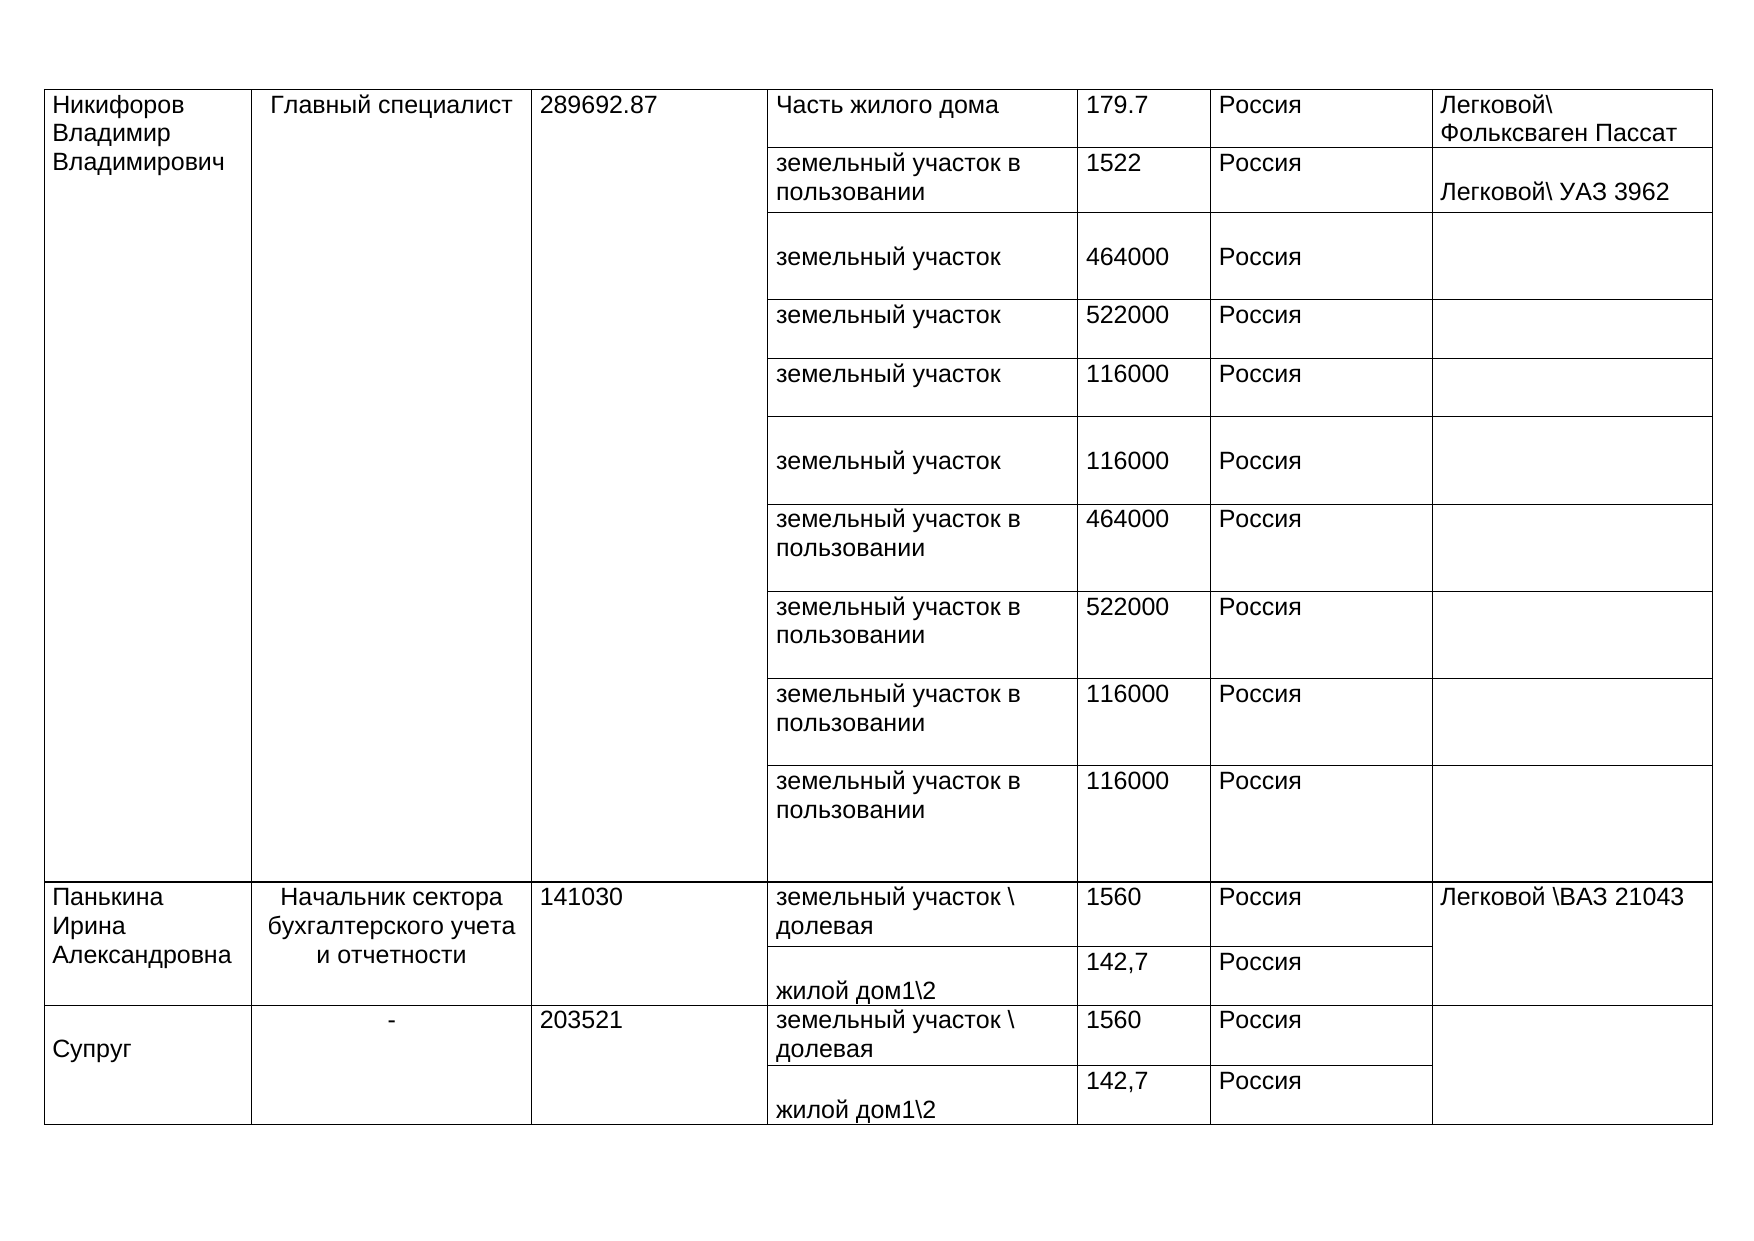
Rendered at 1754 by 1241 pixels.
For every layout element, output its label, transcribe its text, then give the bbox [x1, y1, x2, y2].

table_cell 1522 [1078, 148, 1210, 212]
table_cell - [252, 1006, 531, 1123]
table_cell 141030 [532, 883, 767, 1004]
table_cell Россия [1211, 148, 1432, 212]
table_cell 203521 [532, 1006, 767, 1123]
table_cell Россия [1211, 505, 1432, 591]
table_cell земельный участок в пользовании [768, 592, 1077, 678]
table_cell [1433, 213, 1712, 299]
table_cell Россия [1211, 883, 1432, 946]
table_cell Часть жилого дома [768, 90, 1077, 147]
table_cell 289692.87 [532, 90, 767, 881]
table_cell жилой дом1\2 [768, 1066, 1077, 1123]
table_cell Легковой\ Фольксваген Пассат [1433, 90, 1712, 147]
table_cell Главный специалист [252, 90, 531, 881]
table_cell [1433, 505, 1712, 591]
table_cell Легковой\ УАЗ 3962 [1433, 148, 1712, 212]
table_cell 116000 [1078, 679, 1210, 765]
table_cell 116000 [1078, 766, 1210, 881]
table_cell [1433, 300, 1712, 358]
table_cell Россия [1211, 300, 1432, 358]
table_cell Россия [1211, 213, 1432, 299]
table_cell земельный участок в пользовании [768, 679, 1077, 765]
table_cell Россия [1211, 1006, 1432, 1065]
table_cell 116000 [1078, 417, 1210, 503]
table_cell Россия [1211, 417, 1432, 503]
table_cell земельный участок в пользовании [768, 766, 1077, 881]
table_cell 522000 [1078, 592, 1210, 678]
table_cell Россия [1211, 1066, 1432, 1123]
table_cell Панькина Ирина Александровна [45, 883, 251, 1004]
table_cell земельный участок \долевая [768, 1006, 1077, 1065]
table_cell 464000 [1078, 213, 1210, 299]
table_cell земельный участок в пользовании [768, 148, 1077, 212]
table_cell 1560 [1078, 1006, 1210, 1065]
table_cell 142,7 [1078, 947, 1210, 1004]
table_cell земельный участок [768, 213, 1077, 299]
table_cell 1560 [1078, 883, 1210, 946]
table_cell Россия [1211, 90, 1432, 147]
table_cell [1433, 592, 1712, 678]
table_cell Россия [1211, 679, 1432, 765]
table_cell 142,7 [1078, 1066, 1210, 1123]
table_cell [1433, 766, 1712, 881]
table_cell земельный участок [768, 300, 1077, 358]
table_cell 179.7 [1078, 90, 1210, 147]
table_cell земельный участок в пользовании [768, 505, 1077, 591]
table_cell [1433, 359, 1712, 416]
table_cell Россия [1211, 359, 1432, 416]
table_cell 116000 [1078, 359, 1210, 416]
table_cell Никифоров Владимир Владимирович [45, 90, 251, 881]
table_cell 522000 [1078, 300, 1210, 358]
table_cell [1433, 1006, 1712, 1123]
table_cell [1433, 417, 1712, 503]
table_cell Россия [1211, 766, 1432, 881]
table_cell 464000 [1078, 505, 1210, 591]
table_cell земельный участок [768, 417, 1077, 503]
table_cell Супруг [45, 1006, 251, 1123]
table_cell Легковой \ВАЗ 21043 [1433, 883, 1712, 1004]
table_cell [1433, 679, 1712, 765]
table_cell Россия [1211, 947, 1432, 1004]
table_cell земельный участок [768, 359, 1077, 416]
table_cell жилой дом1\2 [768, 947, 1077, 1004]
table_cell Россия [1211, 592, 1432, 678]
table_cell земельный участок \долевая [768, 883, 1077, 946]
table_cell Начальник сектора бухгалтерского учета и отчетности [252, 883, 531, 1004]
